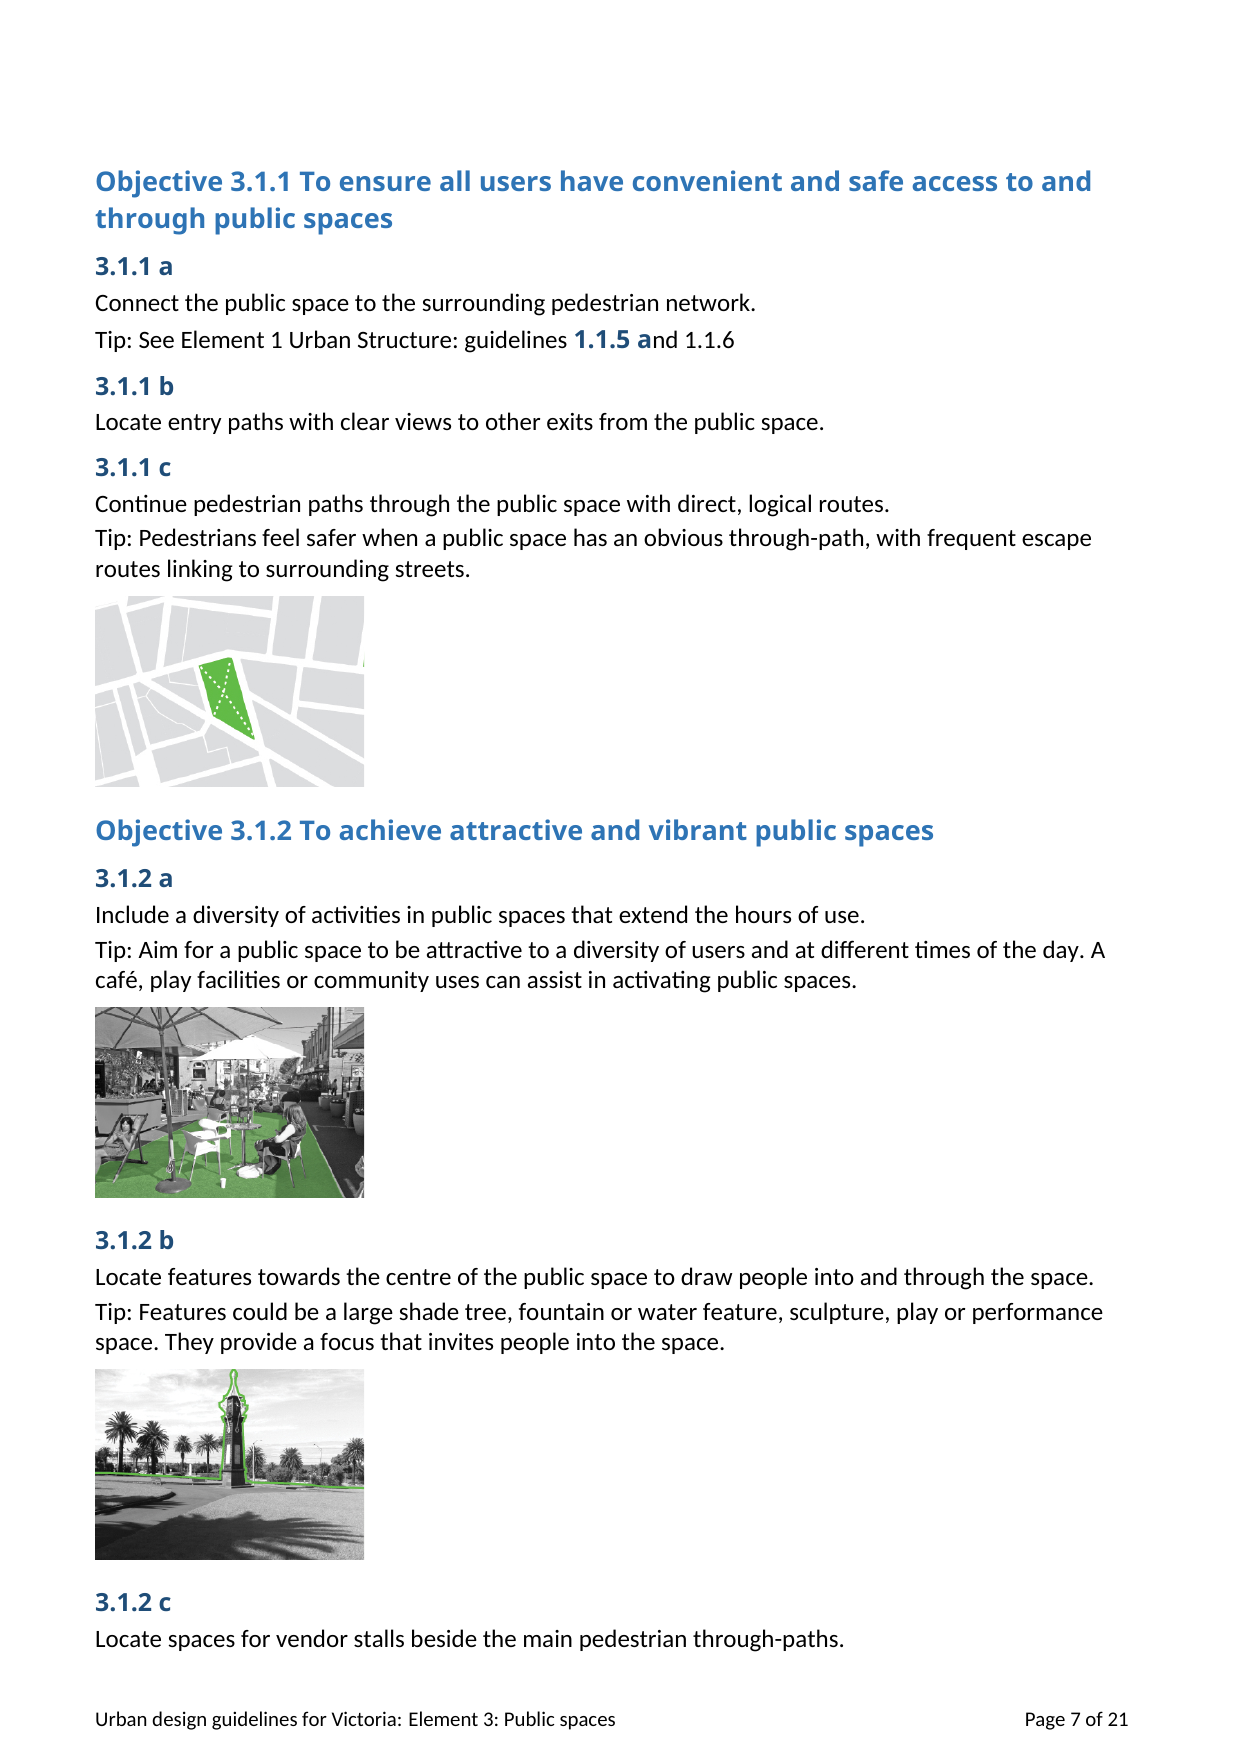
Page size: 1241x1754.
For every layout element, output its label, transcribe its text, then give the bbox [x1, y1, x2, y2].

subtitle 3.1.1 b [95, 368, 1145, 402]
text Include a diversity of activities in public spaces that extend the hours of use. [95, 899, 1145, 929]
text Locate entry paths with clear views to other exits from the public space. [95, 406, 1145, 437]
text Tip: See Element 1 Urban Structure: guidelines 1.1.5 and 1.1.6 [95, 322, 1145, 356]
picture [95, 596, 365, 787]
text Tip: Aim for a public space to be attractive to a diversity of users and at different times of the day. A café, play facilities or community uses can assist in activating public spaces. [95, 934, 1145, 995]
subtitle 3.1.2 a [95, 861, 1145, 895]
picture [95, 1369, 365, 1560]
text Continue pedestrian paths through the public space with direct, logical routes. [95, 488, 1145, 518]
subtitle Objective 3.1.2 To achieve attractive and vibrant public spaces [95, 811, 1145, 848]
subtitle 3.1.2 b [95, 1223, 1145, 1257]
text Locate features towards the centre of the public space to draw people into and through the space. [95, 1261, 1145, 1292]
subtitle Objective 3.1.1 To ensure all users have convenient and safe access to and through public spaces [95, 162, 1145, 236]
subtitle 3.1.1 a [95, 249, 1145, 283]
subtitle 3.1.1 c [95, 449, 1145, 483]
text Tip: Pedestrians feel safer when a public space has an obvious through-path, with frequent escape routes linking to surrounding streets. [95, 522, 1145, 583]
subtitle 3.1.2 c [95, 1585, 1145, 1619]
picture [95, 1007, 365, 1198]
text Locate spaces for vendor stalls beside the main pedestrian through-paths. [95, 1623, 1145, 1653]
text Connect the public space to the surrounding pedestrian network. [95, 287, 1145, 317]
text Tip: Features could be a large shade tree, fountain or water feature, sculpture, play or performance space. They provide a focus that invites people into the space. [95, 1296, 1145, 1357]
